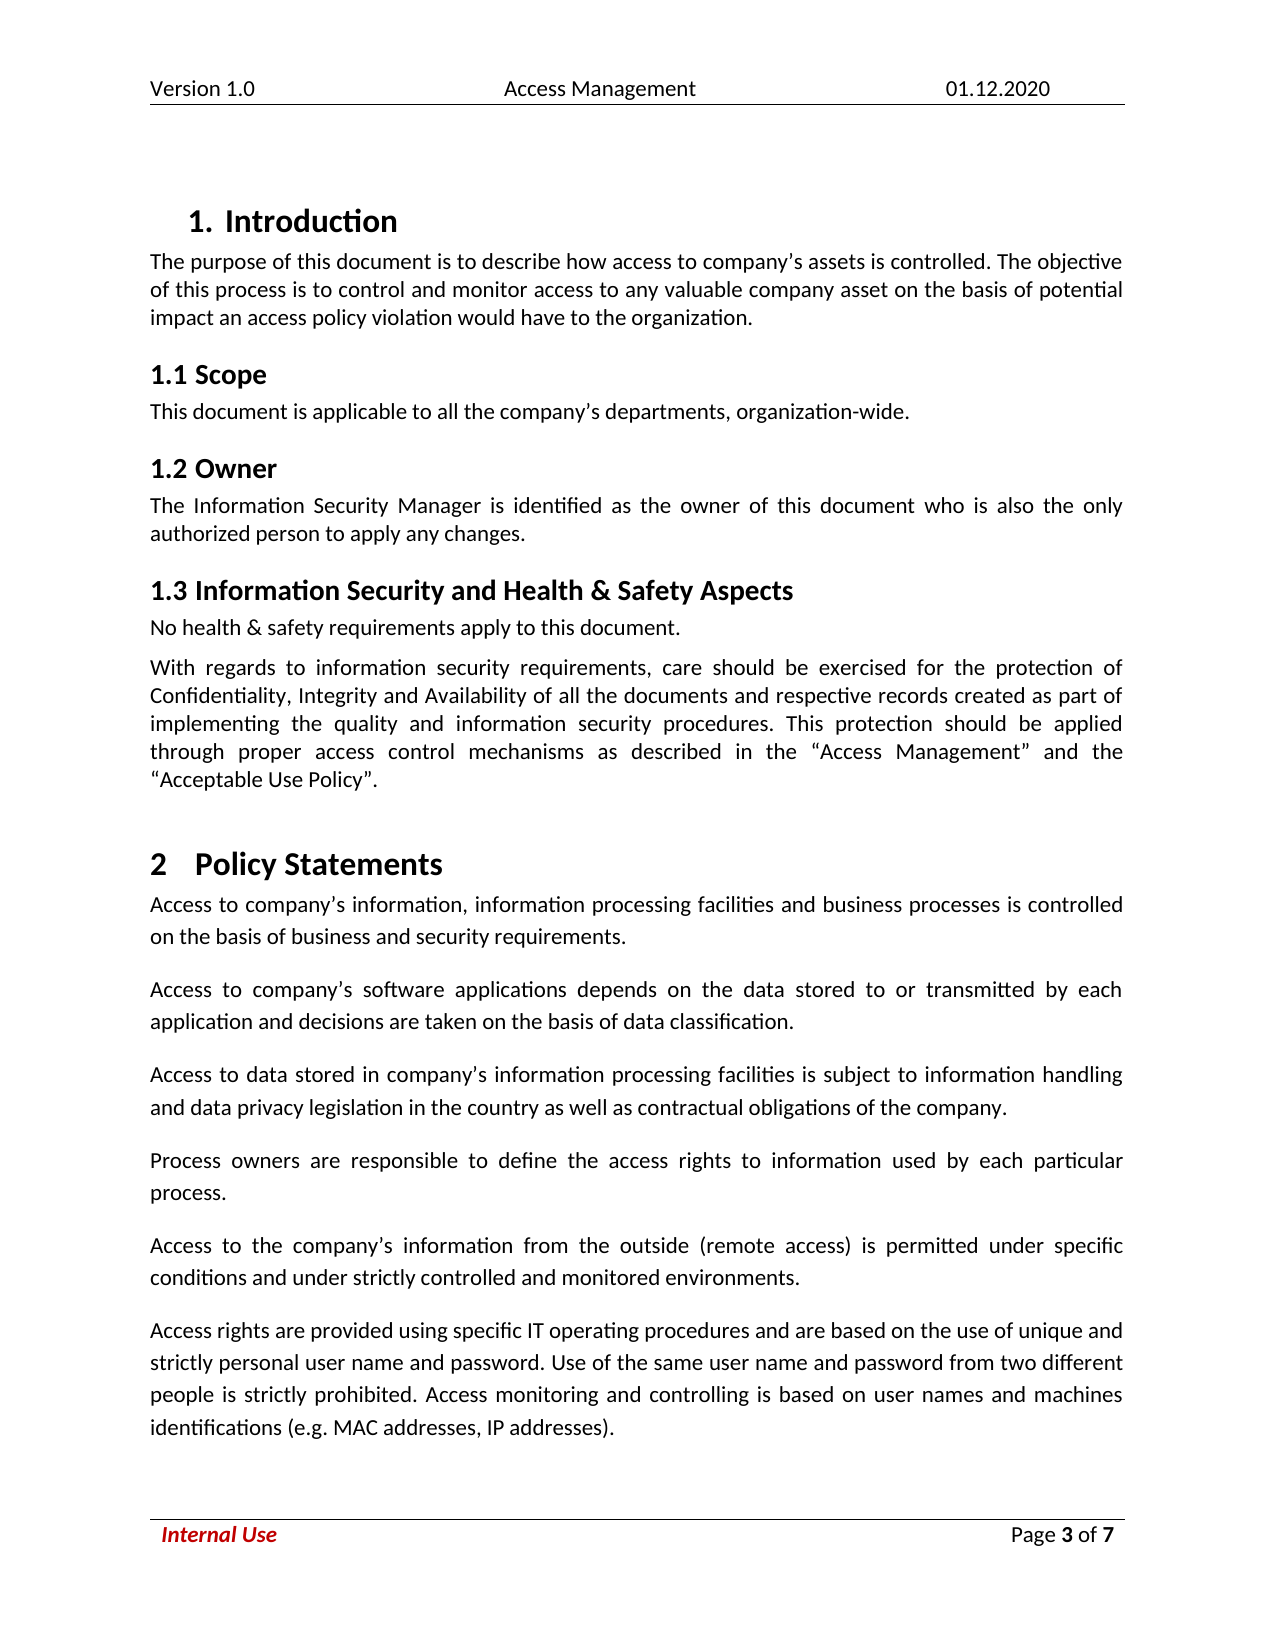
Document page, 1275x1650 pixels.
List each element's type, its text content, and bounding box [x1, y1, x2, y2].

text Access to company’s information, information processing facilities and business processes is controlled on the basis of business and security requirements. [150, 890, 1125, 950]
text The purpose of this document is to describe how access to company’s assets is controlled. The objective of this process is to control and monitor access to any valuable company asset on the basis of potential impact an access policy violation would have to the organization. [150, 247, 1125, 331]
text Access rights are provided using specific IT operating procedures and are based on the use of unique and strictly personal user name and password. Use of the same user name and password from two different people is strictly prohibited. Access monitoring and controlling is based on user names and machines identifications (e.g. MAC addresses, IP addresses). [150, 1316, 1125, 1441]
text Access to company’s software applications depends on the data stored to or transmitted by each application and decisions are taken on the basis of data classification. [150, 975, 1125, 1036]
text Process owners are responsible to define the access rights to information used by each particular process. [150, 1146, 1125, 1206]
subtitle Policy Statements [150, 843, 1125, 884]
text With regards to information security requirements, care should be exercised for the protection of Confidentiality, Integrity and Availability of all the documents and respective records created as part of implementing the quality and information security procedures. This protection should be applied through proper access control mechanisms as described in the “Access Management” and the “Acceptable Use Policy”. [150, 653, 1125, 793]
subtitle Introduction [187, 200, 1125, 241]
subtitle Scope [150, 356, 1125, 391]
text No health & safety requirements apply to this document. [150, 613, 1125, 641]
text The Information Security Manager is identified as the owner of this document who is also the only authorized person to apply any changes. [150, 491, 1125, 547]
text Access to data stored in company’s information processing facilities is subject to information handling and data privacy legislation in the country as well as contractual obligations of the company. [150, 1061, 1125, 1121]
subtitle Information Security and Health & Safety Aspects [150, 572, 1125, 607]
text This document is applicable to all the company’s departments, organization-wide. [150, 397, 1125, 425]
subtitle Owner [150, 450, 1125, 485]
text Access to the company’s information from the outside (remote access) is permitted under specific conditions and under strictly controlled and monitored environments. [150, 1231, 1125, 1291]
